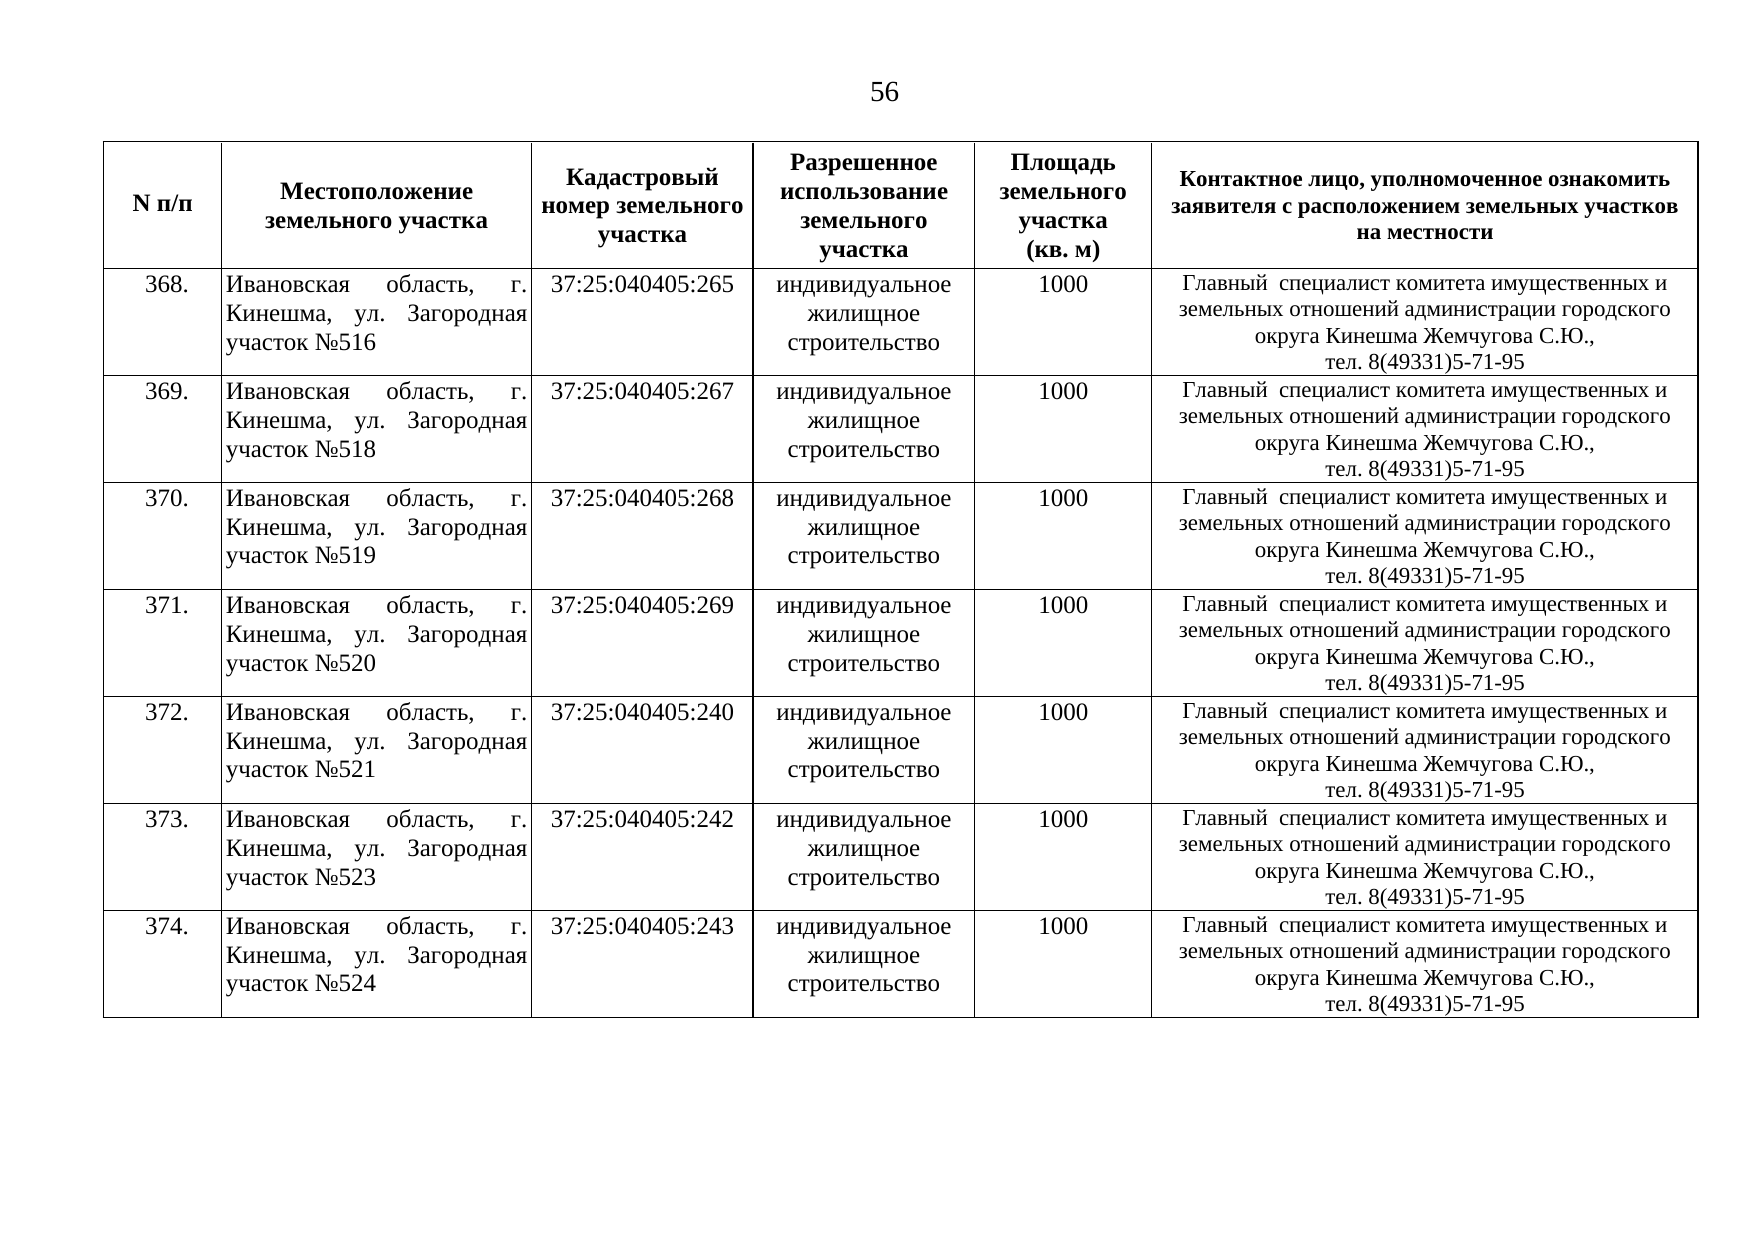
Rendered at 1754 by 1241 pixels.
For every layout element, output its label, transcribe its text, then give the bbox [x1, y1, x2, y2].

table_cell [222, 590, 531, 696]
table_header Местоположение земельного участка [222, 142, 531, 268]
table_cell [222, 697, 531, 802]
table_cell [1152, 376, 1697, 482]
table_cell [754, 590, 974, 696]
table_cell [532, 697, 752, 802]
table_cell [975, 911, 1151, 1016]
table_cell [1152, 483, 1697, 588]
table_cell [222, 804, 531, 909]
table_cell 1000 [975, 269, 1151, 374]
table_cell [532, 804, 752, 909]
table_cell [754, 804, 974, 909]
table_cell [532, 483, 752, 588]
table_header Контактное лицо, уполномоченное ознакомить заявителя с расположением земельных участков на местности [1152, 142, 1697, 268]
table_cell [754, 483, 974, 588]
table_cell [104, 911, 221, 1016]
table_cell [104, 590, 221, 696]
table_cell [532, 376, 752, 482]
table_cell Главный специалист комитета имущественных и земельных отношений администрации городского округа Кинешма Жемчугова С.Ю., тел. 8(49331)5-71-95 [1152, 269, 1697, 374]
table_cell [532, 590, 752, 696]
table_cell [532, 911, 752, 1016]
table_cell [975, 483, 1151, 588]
table_cell 37:25:040405:265 [532, 269, 752, 374]
table_header Кадастровый номер земельного участка [532, 142, 753, 268]
table_cell [104, 376, 221, 482]
table_cell [104, 269, 221, 374]
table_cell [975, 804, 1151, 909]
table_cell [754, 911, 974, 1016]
table_header N п/п [104, 142, 221, 268]
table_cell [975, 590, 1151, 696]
table_cell Ивановская область, г. Кинешма, ул. Загородная участок №516 [222, 269, 531, 374]
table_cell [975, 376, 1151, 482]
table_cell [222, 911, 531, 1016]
table_cell индивидуальное жилищное строительство [754, 269, 974, 374]
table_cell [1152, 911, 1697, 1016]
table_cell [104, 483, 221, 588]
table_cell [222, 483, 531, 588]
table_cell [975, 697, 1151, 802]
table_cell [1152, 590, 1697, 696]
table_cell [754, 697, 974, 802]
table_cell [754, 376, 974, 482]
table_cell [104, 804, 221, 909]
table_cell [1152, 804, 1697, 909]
table_header Разрешенное использование земельного участка [754, 142, 974, 268]
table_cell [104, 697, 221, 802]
table_header Площадь земельного участка (кв. м) [975, 142, 1151, 268]
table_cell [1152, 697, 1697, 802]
table_cell Ивановская область, г. Кинешма, ул. Загородная участок №518 [222, 376, 531, 482]
